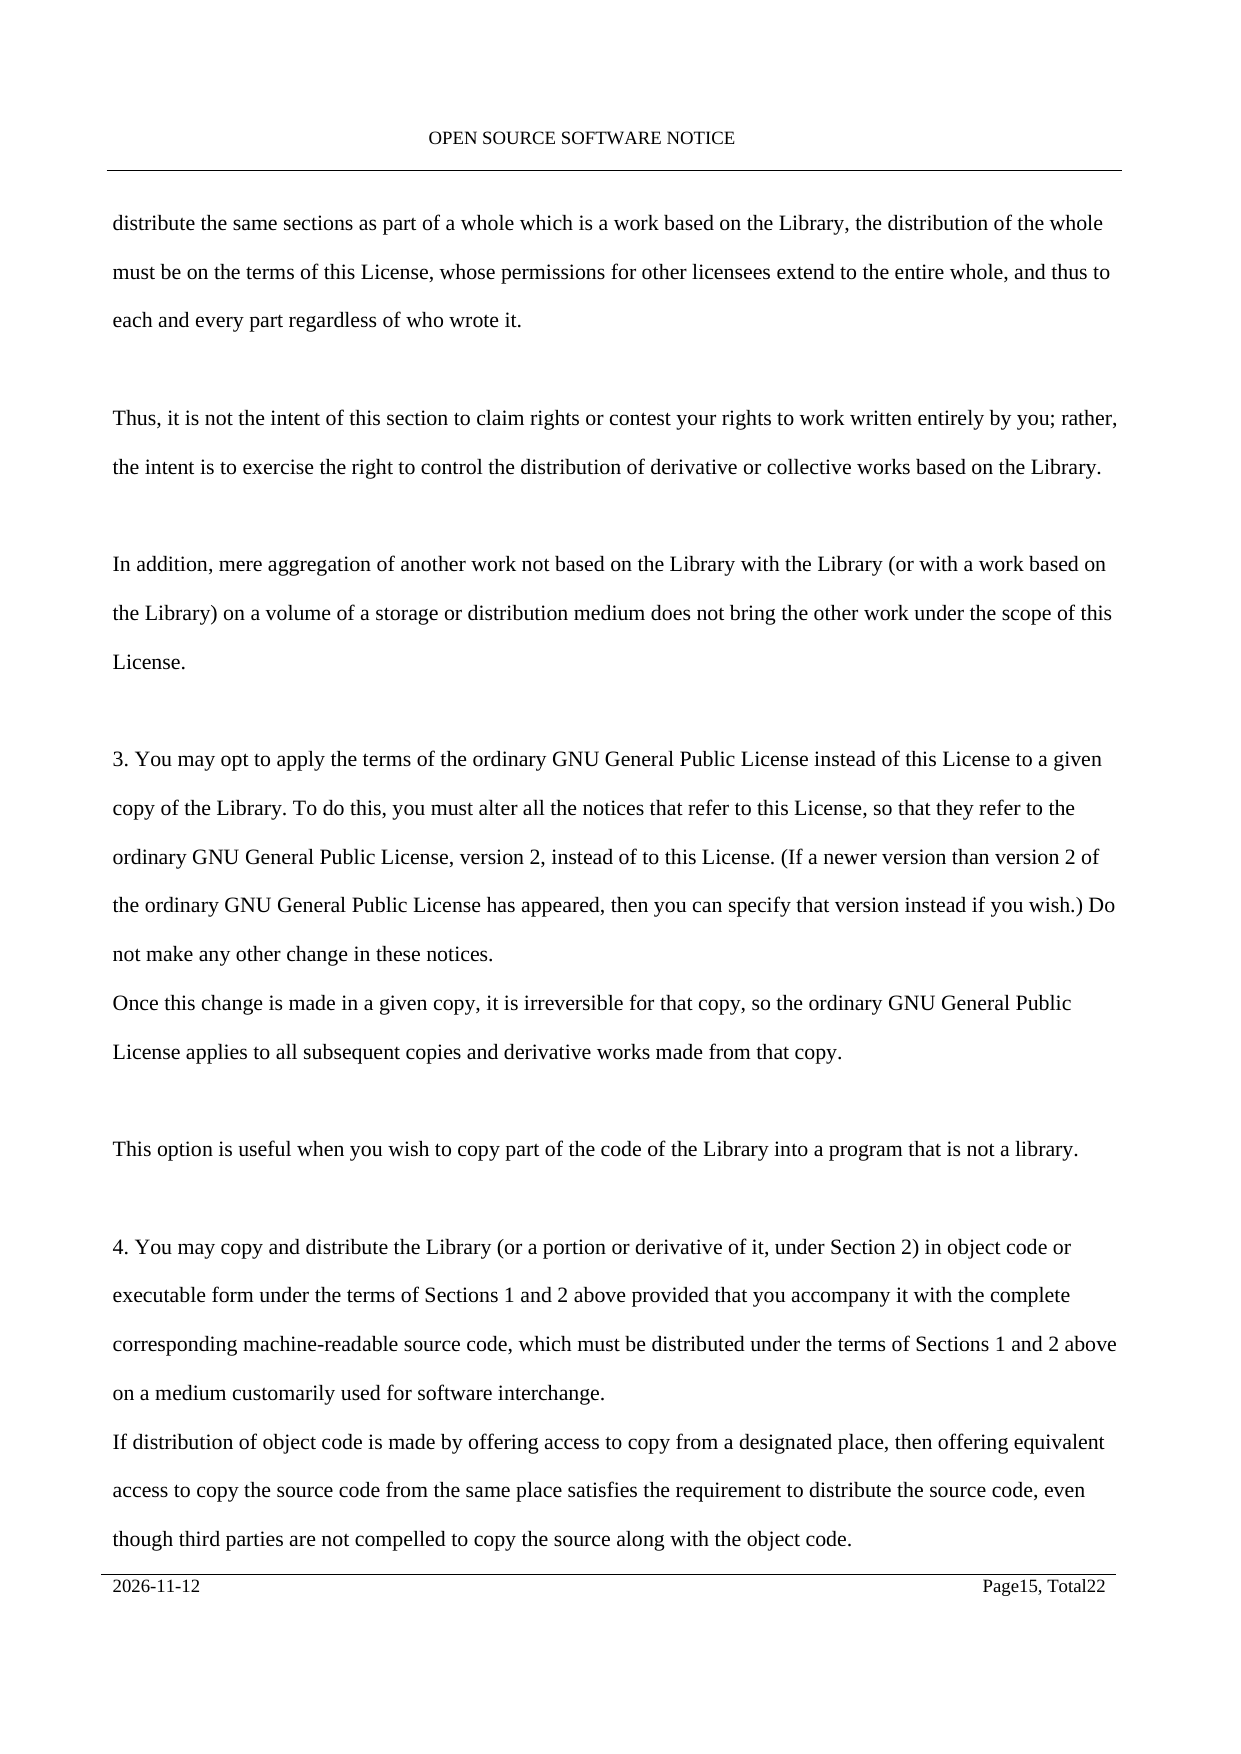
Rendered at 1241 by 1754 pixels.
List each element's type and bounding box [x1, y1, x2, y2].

text [112, 206, 1128, 1555]
